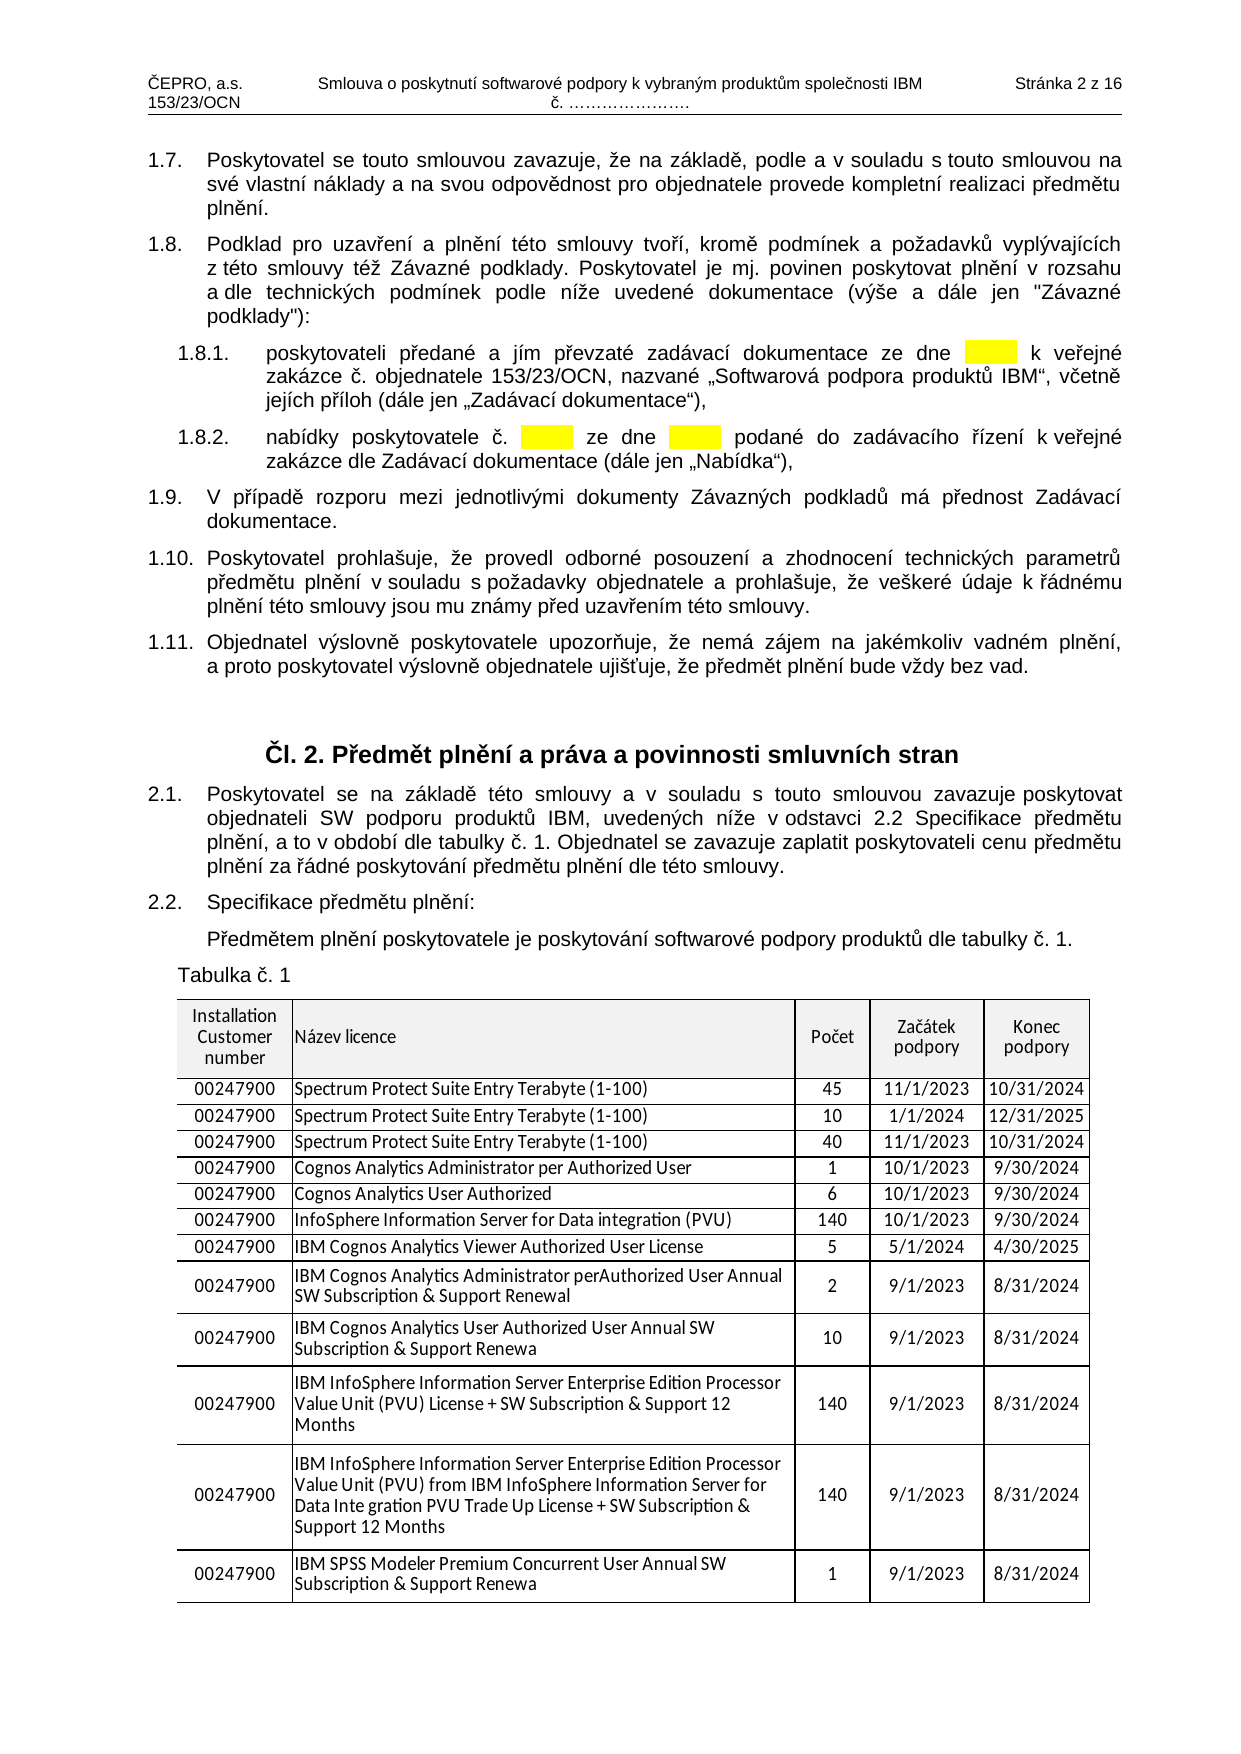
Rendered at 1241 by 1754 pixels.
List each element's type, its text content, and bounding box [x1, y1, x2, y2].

text Specifikace předmětu plnění: [148, 890, 1122, 914]
list Poskytovatel prohlašuje, že provedl odborné posouzení a zhodnocení technických parametrů předmětu plnění v souladu s požadavky objednatele a prohlašuje, že veškeré údaje k řádnému plnění této smlouvy jsou mu známy před uzavřením této smlouvy. [148, 546, 1122, 617]
text Předmětem plnění poskytovatele je poskytování softwarové podpory produktů dle tabulky č. 1. [207, 926, 1122, 950]
list Poskytovatel se touto smlouvou zavazuje, že na základě, podle a v souladu s touto smlouvou na své vlastní náklady a na svou odpovědnost pro objednatele provede kompletní realizaci předmětu plnění. [148, 148, 1122, 219]
text Tabulka č. 1 [177, 963, 1122, 987]
list Objednatel výslovně poskytovatele upozorňuje, že nemá zájem na jakémkoliv vadném plnění, a proto poskytovatel výslovně objednatele ujišťuje, že předmět plnění bude vždy bez vad. [148, 630, 1122, 678]
list Podklad pro uzavření a plnění této smlouvy tvoří, kromě podmínek a požadavků vyplývajících z této smlouvy též Závazné podklady. Poskytovatel je mj. povinen poskytovat plnění v rozsahu a dle technických podmínek podle níže uvedené dokumentace (výše a dále jen "Závazné podklady"): [148, 232, 1122, 328]
list V případě rozporu mezi jednotlivými dokumenty Závazných podkladů má přednost Zadávací dokumentace. [148, 485, 1122, 533]
list nabídky poskytovatele č. ze dne podané do zadávacího řízení k veřejné zakázce dle Zadávací dokumentace (dále jen „Nabídka“), [177, 425, 1122, 473]
text poskytovateli předané a jím převzaté zadávací dokumentace ze dne k veřejné zakázce č. objednatele 153/23/OCN, nazvané „Softwarová podpora produktů IBM“, včetně jejích příloh (dále jen „Zadávací dokumentace“), [177, 340, 1122, 412]
text Poskytovatel se na základě této smlouvy a v souladu s touto smlouvou zavazuje poskytovat objednateli SW podporu produktů IBM, uvedených níže v odstavci 2.2 Specifikace předmětu plnění, a to v období dle tabulky č. 1. Objednatel se zavazuje zaplatit poskytovateli cenu předmětu plnění za řádné poskytování předmětu plnění dle této smlouvy. [148, 782, 1122, 877]
text Předmět plnění a práva a povinnosti smluvních stran [102, 740, 1122, 769]
